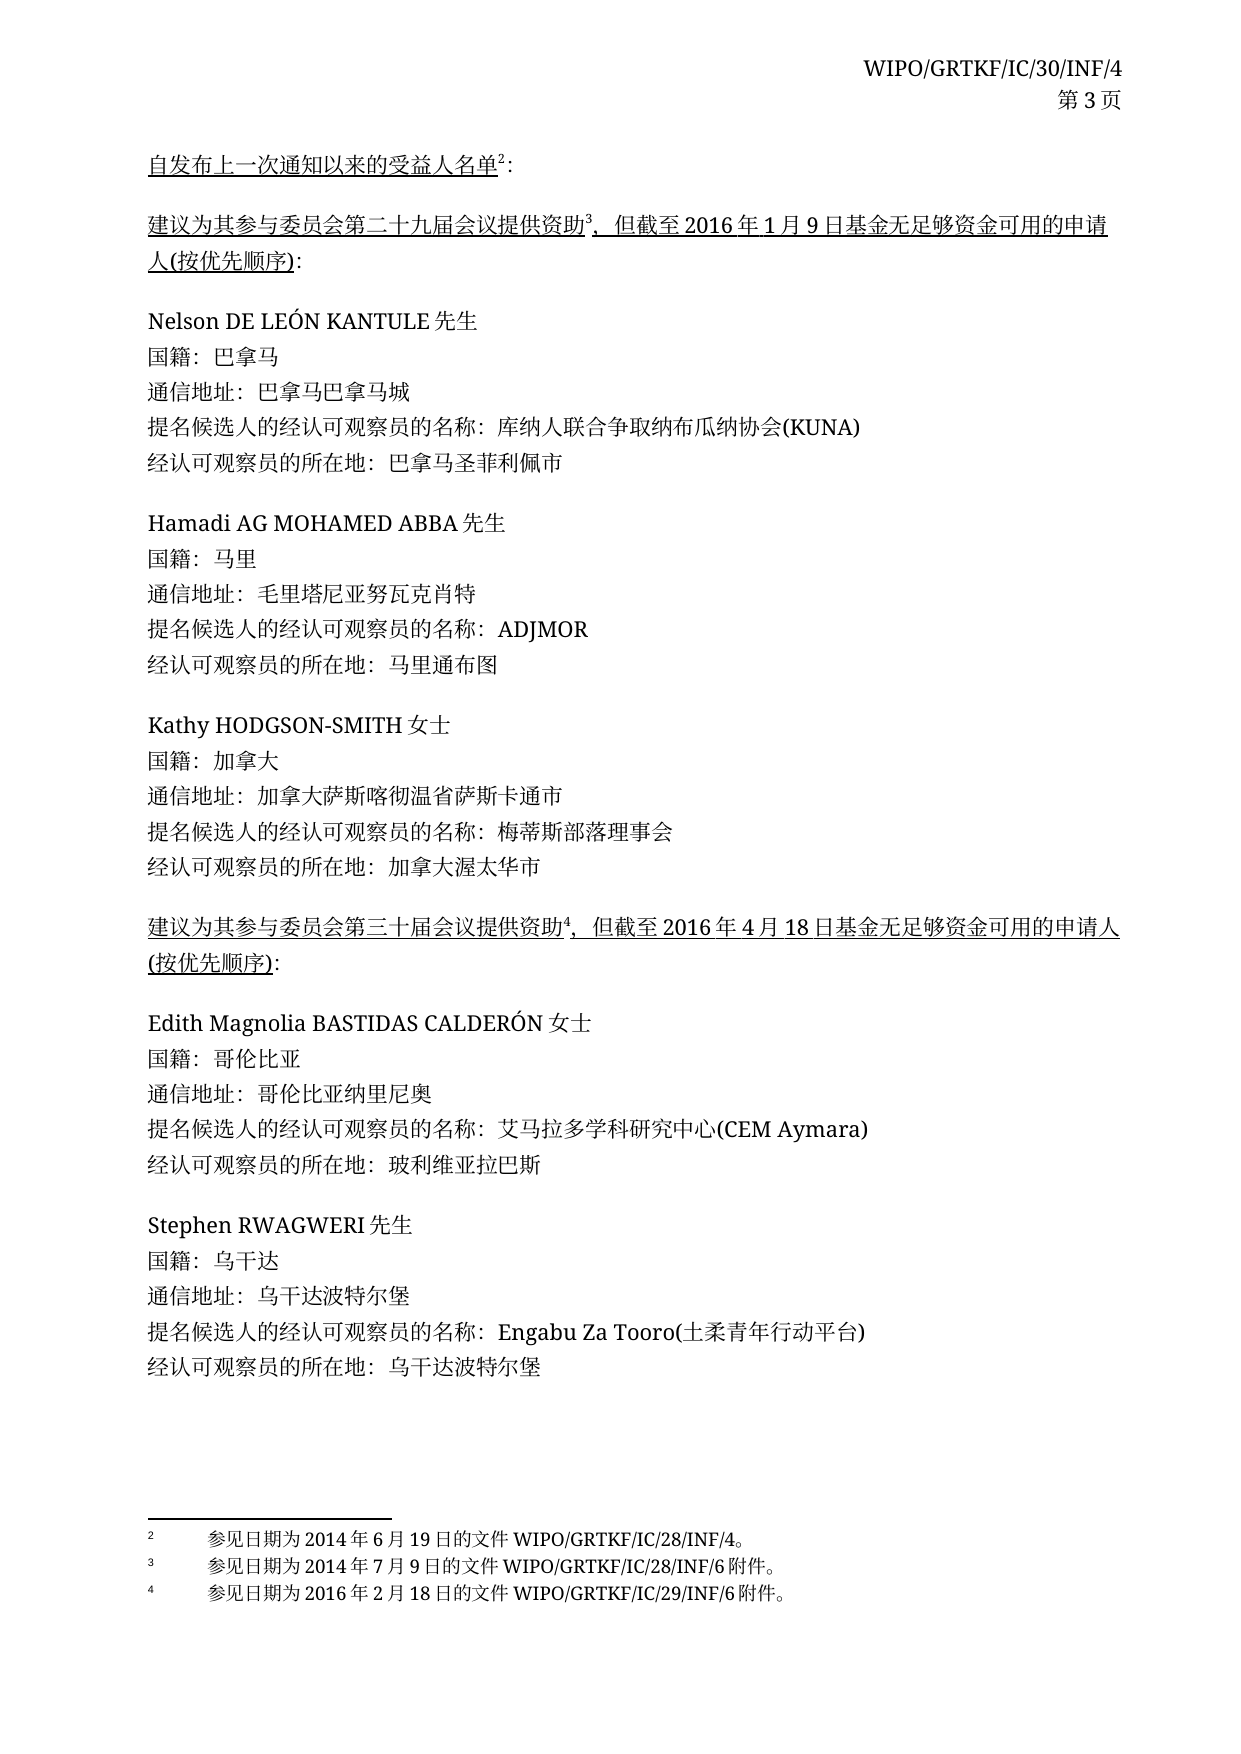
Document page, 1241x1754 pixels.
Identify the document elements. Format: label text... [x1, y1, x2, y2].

text Nelson DE LEÓN KANTULE先生 国籍：巴拿马 通信地址：巴拿马巴拿马城 提名候选人的经认可观察员的名称：库纳人联合争取纳布瓜纳协会(KUNA) 经认可观察员的所在地：巴拿马圣菲利佩市 [148, 301, 1122, 478]
text Hamadi AG MOHAMED ABBA先生 国籍：马里 通信地址：毛里塔尼亚努瓦克肖特 提名候选人的经认可观察员的名称：ADJMOR 经认可观察员的所在地：马里通布图 [148, 503, 1122, 680]
text Kathy HODGSON-SMITH女士 国籍：加拿大 通信地址：加拿大萨斯喀彻温省萨斯卡通市 提名候选人的经认可观察员的名称：梅蒂斯部落理事会 经认可观察员的所在地：加拿大渥太华市 [148, 705, 1122, 882]
text 建议为其参与委员会第二十九届会议提供资助，但截至2016年1月9日基金无足够资金可用的申请人(按优先顺序)： [148, 205, 1122, 276]
text Edith Magnolia BASTIDAS CALDERÓN女士 国籍：哥伦比亚 通信地址：哥伦比亚纳里尼奥 提名候选人的经认可观察员的名称：艾马拉多学科研究中心(CEM Aymara) 经认可观察员的所在地：玻利维亚拉巴斯 [148, 1003, 1122, 1180]
text 自发布上一次通知以来的受益人名单： [148, 144, 1122, 180]
text Stephen RWAGWERI先生 国籍：乌干达 通信地址：乌干达波特尔堡 提名候选人的经认可观察员的名称：Engabu Za Tooro(土柔青年行动平台) 经认可观察员的所在地：乌干达波特尔堡 [148, 1205, 1122, 1382]
text 建议为其参与委员会第三十届会议提供资助，但截至2016年4月18日基金无足够资金可用的申请人(按优先顺序)： [148, 907, 1122, 978]
